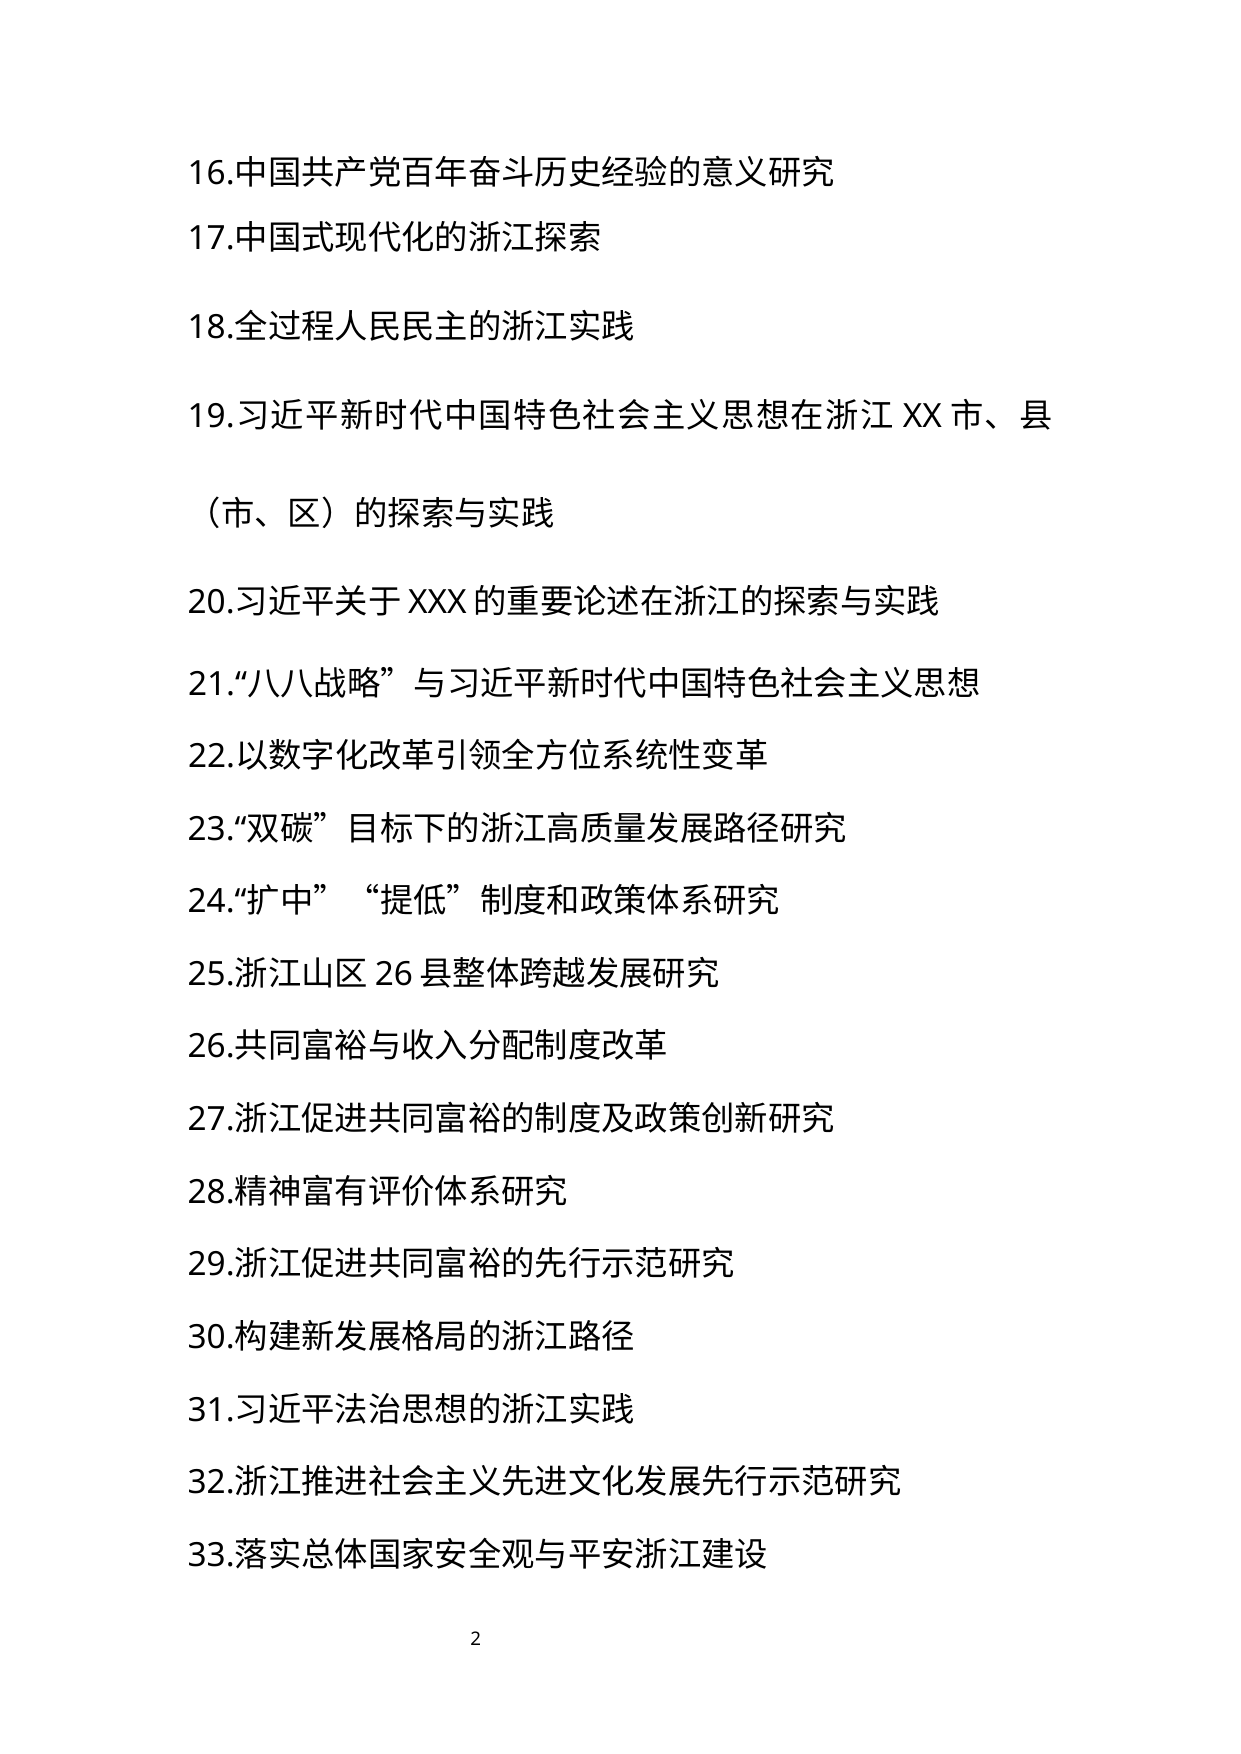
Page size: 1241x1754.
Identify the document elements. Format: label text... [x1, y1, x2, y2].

text 22.以数字化改革引领全方位系统性变革 [187, 729, 1053, 777]
text 24.“扩中”“提低”制度和政策体系研究 [187, 874, 1053, 922]
text 16.中国共产党百年奋斗历史经验的意义研究 [187, 137, 1053, 202]
text 21.“八八战略”与习近平新时代中国特色社会主义思想 [187, 656, 1053, 705]
text 23.“双碳”目标下的浙江高质量发展路径研究 [187, 801, 1053, 850]
text 28.精神富有评价体系研究 [187, 1164, 1053, 1213]
text 25.浙江山区26县整体跨越发展研究 [187, 947, 1053, 995]
text 32.浙江推进社会主义先进文化发展先行示范研究 [187, 1455, 1053, 1503]
text 18.全过程人民民主的浙江实践 [187, 291, 1053, 356]
text 30.构建新发展格局的浙江路径 [187, 1310, 1053, 1358]
text 19.习近平新时代中国特色社会主义思想在浙江XX市、县（市、区）的探索与实践 [187, 381, 1053, 543]
text 26.共同富裕与收入分配制度改革 [187, 1019, 1053, 1068]
text 20.习近平关于XXX的重要论述在浙江的探索与实践 [187, 567, 1053, 632]
text 29.浙江促进共同富裕的先行示范研究 [187, 1237, 1053, 1286]
text 17.中国式现代化的浙江探索 [187, 202, 1053, 267]
text 33.落实总体国家安全观与平安浙江建设 [187, 1527, 1053, 1576]
text 31.习近平法治思想的浙江实践 [187, 1382, 1053, 1431]
text 27.浙江促进共同富裕的制度及政策创新研究 [187, 1092, 1053, 1140]
